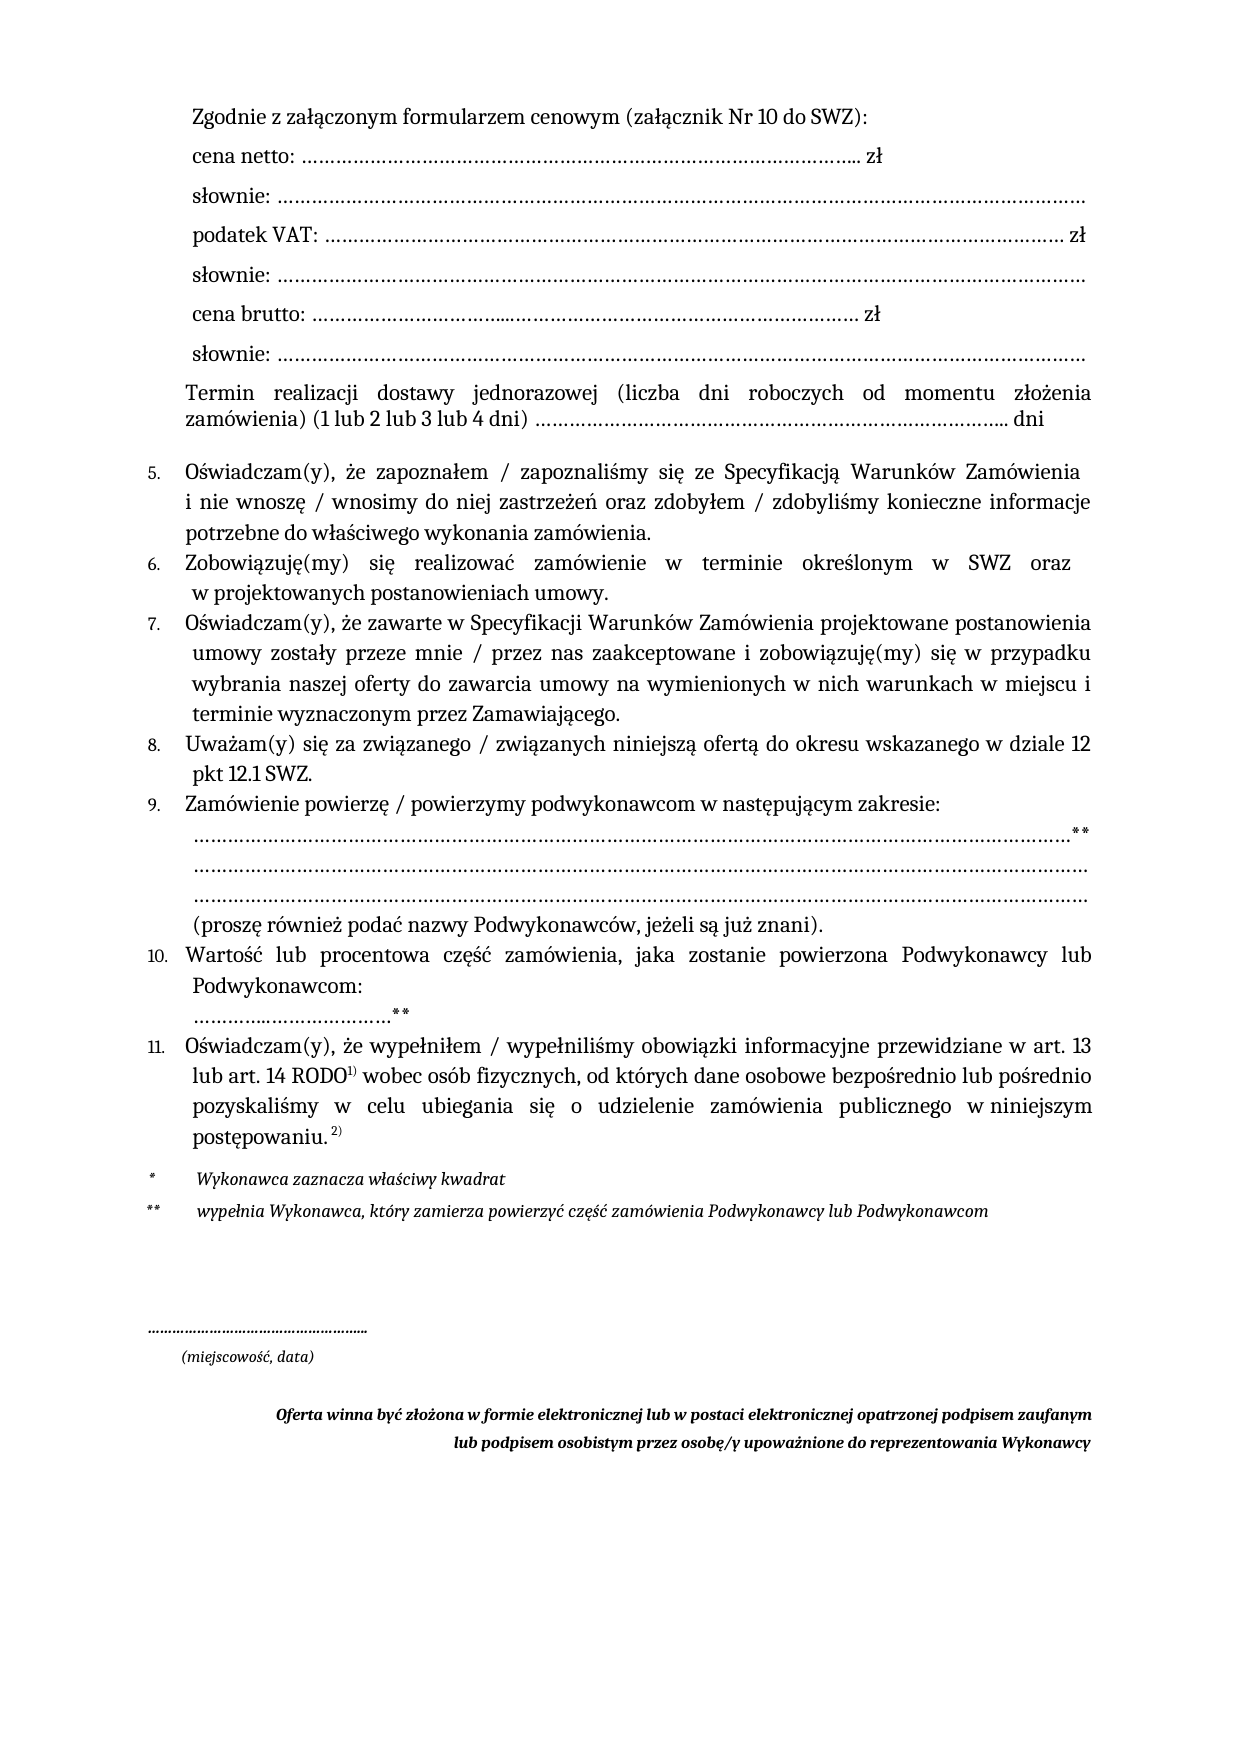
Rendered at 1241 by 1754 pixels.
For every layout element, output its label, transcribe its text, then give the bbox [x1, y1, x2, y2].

text Zgodnie z załączonym formularzem cenowym (załącznik Nr 10 do SWZ): [192, 103, 1093, 130]
text ………………………………………………………………………………………………………………………………………** [148, 821, 1093, 848]
text podatek VAT: ………………………………………………………………………………………………………………… zł [192, 222, 1093, 248]
text cena netto: …………………………………………………………………………………….. zł [192, 143, 1093, 169]
text * Wykonawca zaznacza właściwy kwadrat [148, 1168, 1093, 1189]
text lub podpisem osobistym przez osobę/y upoważnione do reprezentowania Wykonawcy [145, 1434, 1093, 1453]
list Oświadczam(y), że wypełniłem / wypełniliśmy obowiązki informacyjne przewidziane w art. 13 lub art. 14 RODO1) wobec osób fizycznych, od których dane osobowe bezpośrednio lub pośrednio pozyskaliśmy w celu ubiegania się o udzielenie zamówienia publicznego w niniejszym postępowaniu. 2) [148, 1033, 1093, 1150]
list Zamówienie powierzę / powierzymy podwykonawcom w następującym zakresie: [148, 791, 1093, 817]
text Oferta winna być złożona w formie elektronicznej lub w postaci elektronicznej opatrzonej podpisem zaufanym [145, 1405, 1093, 1424]
text …………..…………………** [148, 1003, 1093, 1029]
text słownie: …………………………………………………………………………………………………………………………… [192, 182, 1093, 209]
list Zobowiązuję(my) się realizować zamówienie w terminie określonym w SWZ oraz w projektowanych postanowieniach umowy. [148, 549, 1093, 606]
text słownie: …………………………………………………………………………………………………………………………… [192, 340, 1093, 367]
list Wartość lub procentowa część zamówienia, jaka zostanie powierzona Podwykonawcy lub Podwykonawcom: [148, 942, 1093, 999]
list Oświadczam(y), że zawarte w Specyfikacji Warunków Zamówienia projektowane postanowienia umowy zostały przeze mnie / przez nas zaakceptowane i zobowiązuję(my) się w przypadku wybrania naszej oferty do zawarcia umowy na wymienionych w nich warunkach w miejscu i terminie wyznaczonym przez Zamawiającego. [148, 610, 1093, 727]
text (miejscowość, data) [181, 1348, 1093, 1367]
list Uważam(y) się za związanego / związanych niniejszą ofertą do okresu wskazanego w dziale 12 pkt 12.1 SWZ. [148, 731, 1093, 787]
text ……………………………………………... [148, 1319, 1093, 1338]
text (proszę również podać nazwy Podwykonawców, jeżeli są już znani). [148, 912, 1093, 938]
text cena brutto: ……………………………...…………………………………………………… zł [192, 301, 1093, 327]
text ………………………………………………………………………………………………………………………………………… [148, 882, 1093, 908]
text słownie: …………………………………………………………………………………………………………………………… [192, 261, 1093, 288]
text ………………………………………………………………………………………………………………………………………… [148, 852, 1093, 878]
text ** wypełnia Wykonawca, który zamierza powierzyć część zamówienia Podwykonawcy lub Podwykonawcom [145, 1200, 1093, 1222]
list Oświadczam(y), że zapoznałem / zapoznaliśmy się ze Specyfikacją Warunków Zamówienia i nie wnoszę / wnosimy do niej zastrzeżeń oraz zdobyłem / zdobyliśmy konieczne informacje potrzebne do właściwego wykonania zamówienia. [148, 459, 1093, 546]
